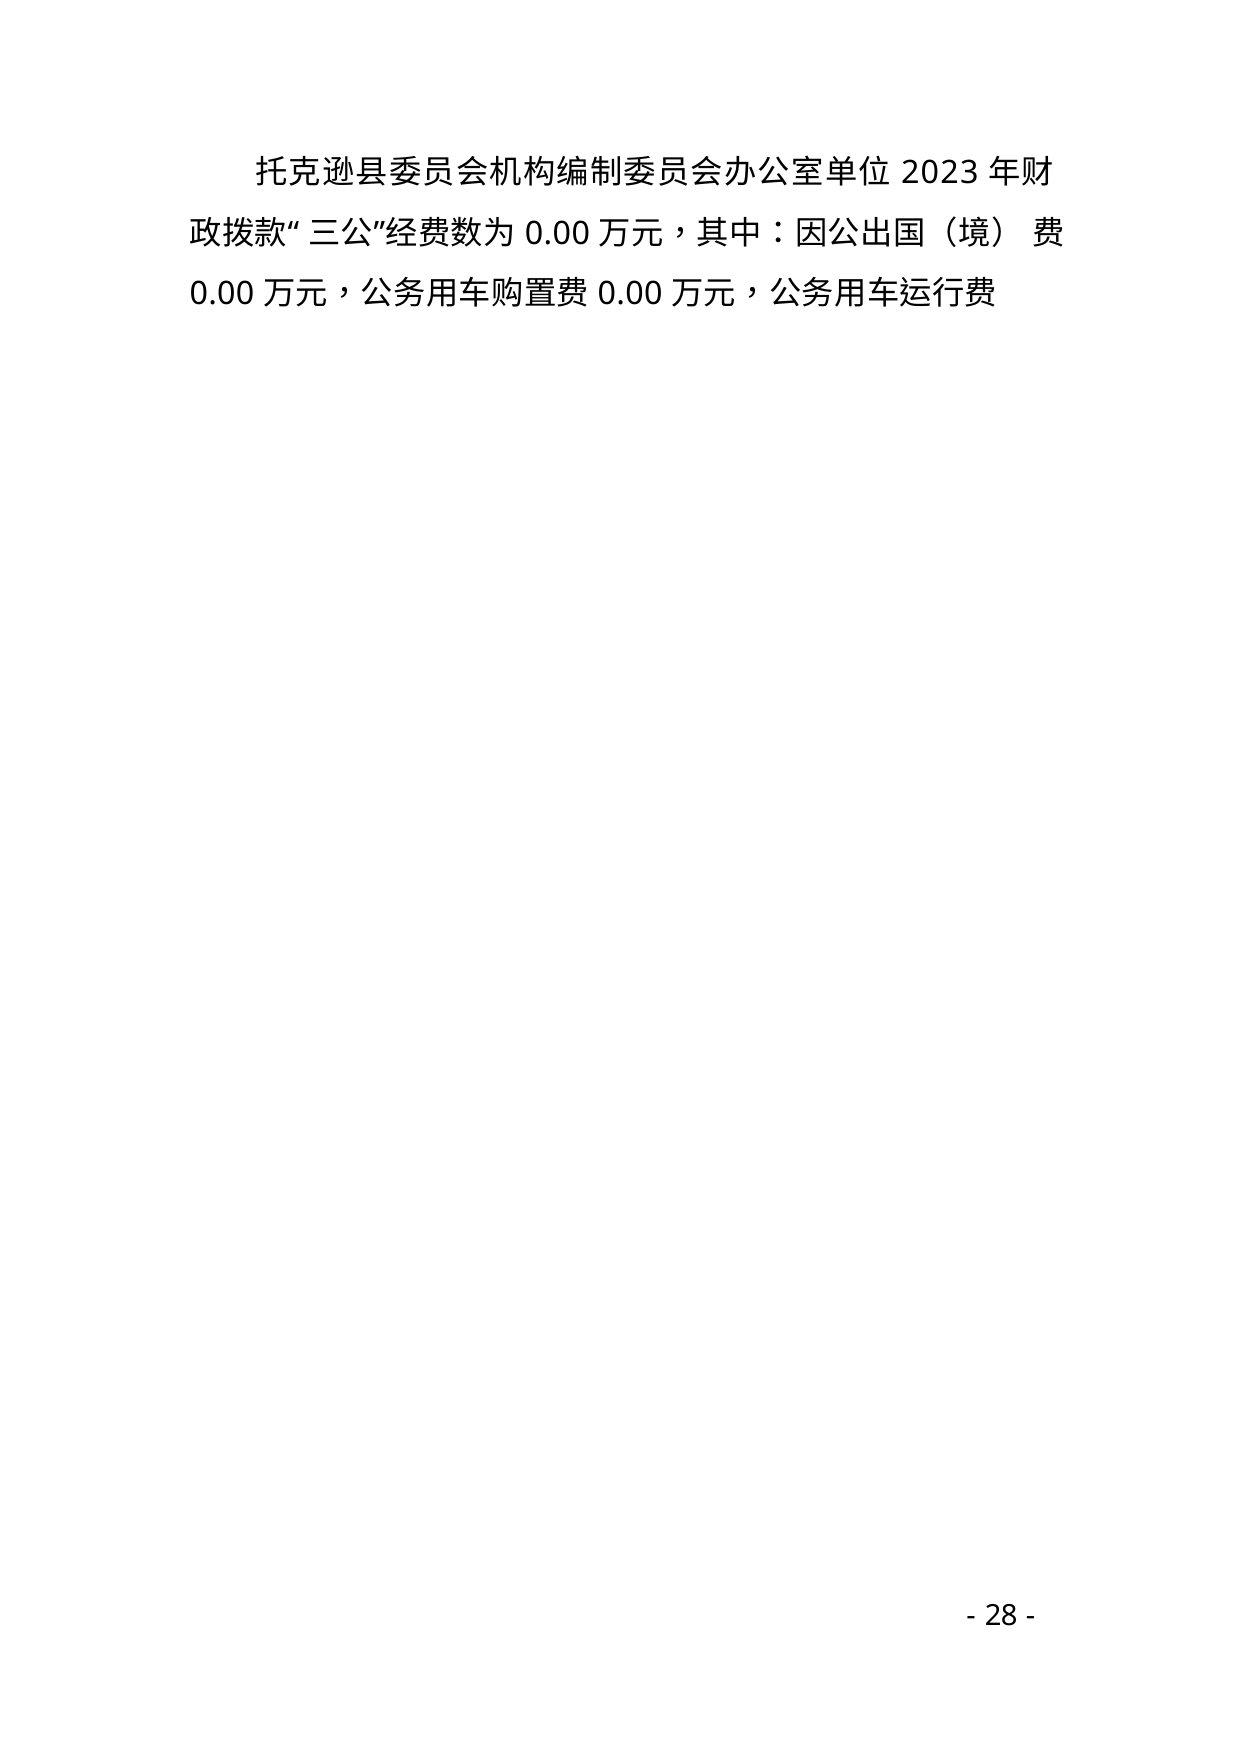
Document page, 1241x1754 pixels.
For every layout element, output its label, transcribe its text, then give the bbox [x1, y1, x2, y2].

text 托克逊县委员会机构编制委员会办公室单位 2023 年财 政拨款“ 三公”经费数为 0.00 万元，其中：因公出国（境） 费 0.00 万元，公务用车购置费 0.00 万元，公务用车运行费 [189, 149, 1069, 314]
